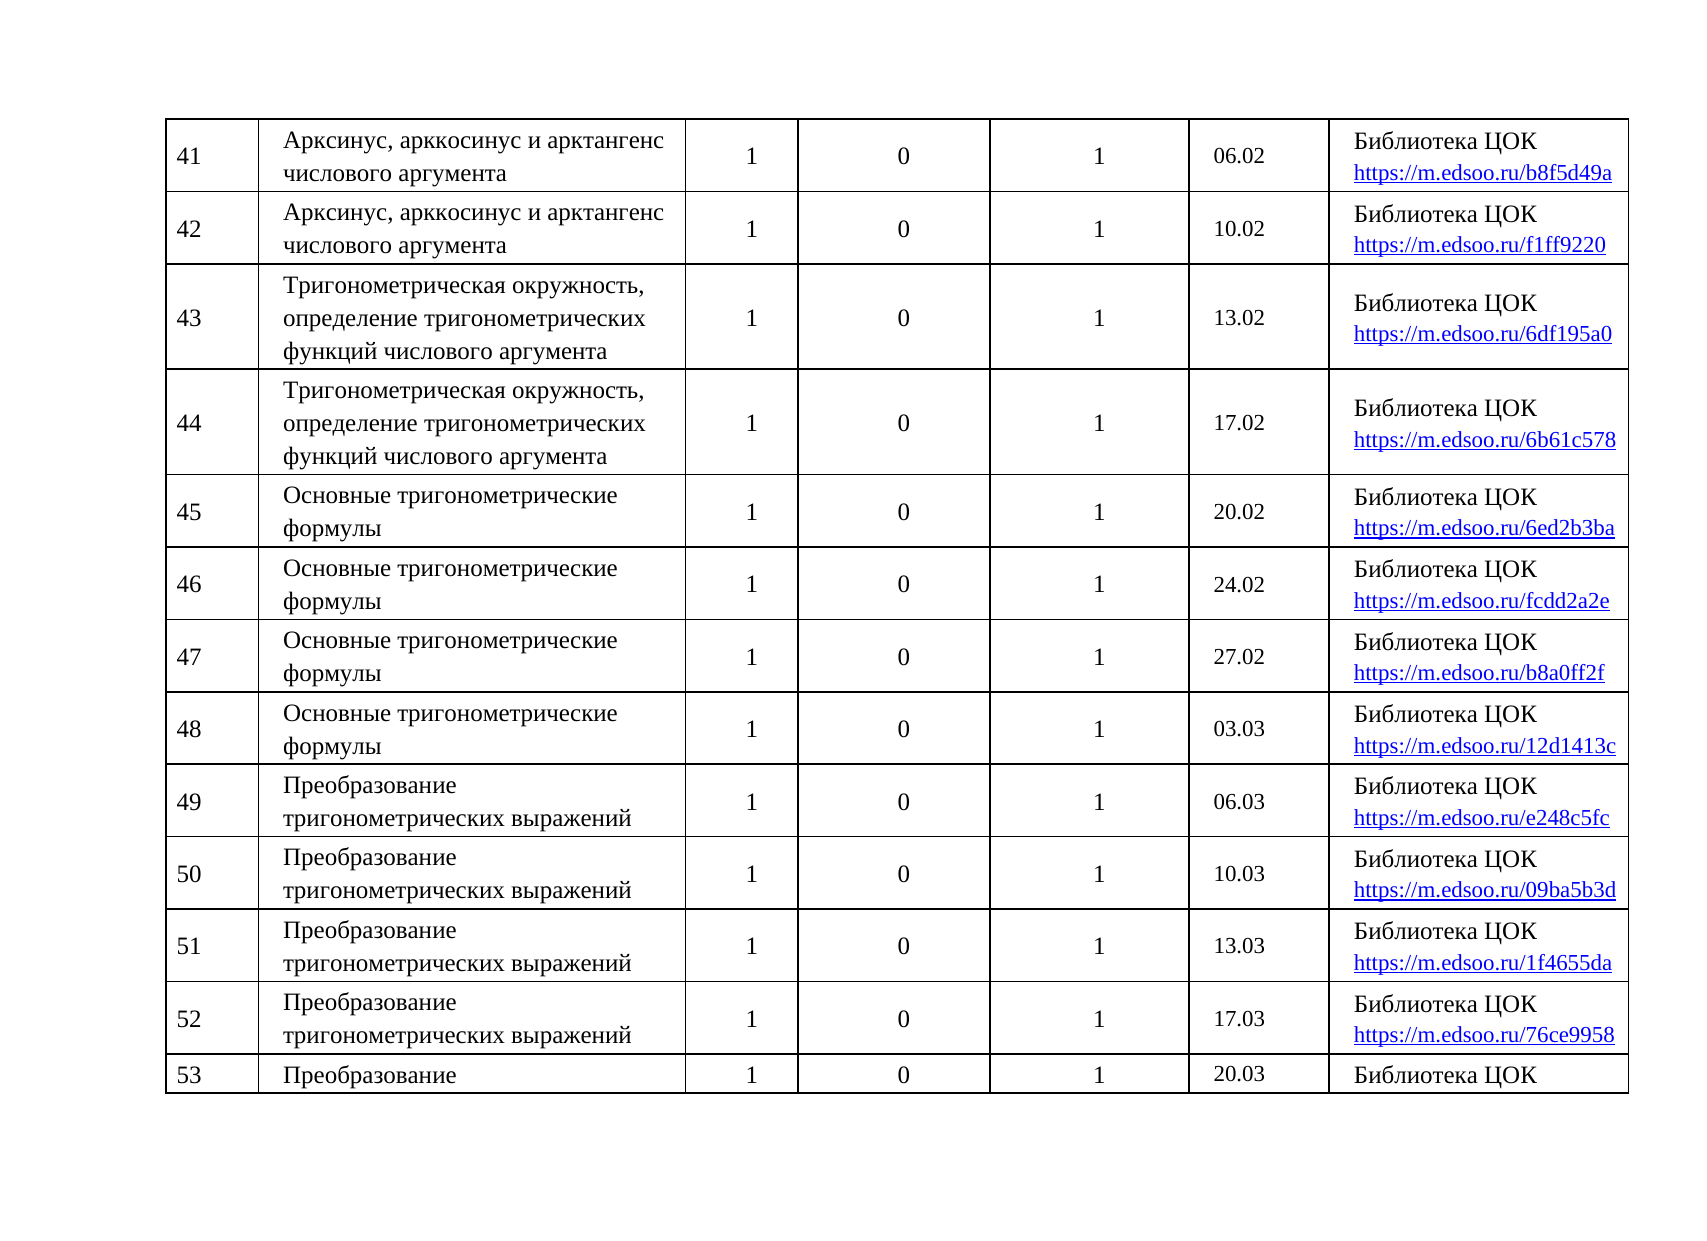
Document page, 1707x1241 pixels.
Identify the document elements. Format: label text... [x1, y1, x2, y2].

table_cell Основные тригонометрические формулы [259, 620, 685, 691]
table_cell Основные тригонометрические формулы [259, 548, 685, 618]
table_cell 1 [991, 765, 1188, 836]
table_cell 1 [686, 693, 797, 763]
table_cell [1330, 1055, 1628, 1092]
table_cell 1 [686, 982, 797, 1053]
table_cell Библиотека ЦОК https://m.edsoo.ru/1f4655da [1330, 910, 1628, 981]
table_cell 1 [686, 910, 797, 981]
table_cell 20.02 [1190, 475, 1328, 546]
table_cell Библиотека ЦОК https://m.edsoo.ru/6b61c578 [1330, 370, 1628, 474]
table_cell 1 [686, 765, 797, 836]
table_cell Библиотека ЦОК https://m.edsoo.ru/e248c5fc [1330, 765, 1628, 836]
table_cell 1 [991, 982, 1188, 1053]
table_cell 1 [686, 1055, 797, 1092]
table_cell 1 [991, 120, 1188, 191]
table_cell 1 [991, 693, 1188, 763]
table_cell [259, 1055, 685, 1092]
table_cell 0 [799, 120, 989, 191]
table_cell 47 [167, 620, 258, 691]
table_cell 0 [799, 475, 989, 546]
table_cell 27.02 [1190, 620, 1328, 691]
table_cell 1 [686, 265, 797, 368]
table_cell 1 [991, 620, 1188, 691]
table_cell 1 [991, 1055, 1188, 1092]
table_cell 0 [799, 548, 989, 618]
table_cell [259, 982, 685, 1053]
table_cell 10.02 [1190, 192, 1328, 263]
table_cell 44 [167, 370, 258, 474]
table_cell Библиотека ЦОК https://m.edsoo.ru/12d1413c [1330, 693, 1628, 763]
table_cell 1 [991, 475, 1188, 546]
table_cell Библиотека ЦОК https://m.edsoo.ru/6df195a0 [1330, 265, 1628, 368]
table_cell 0 [799, 370, 989, 474]
table_cell 20.03 [1190, 1055, 1328, 1092]
table_cell Арксинус, арккосинус и арктангенс числового аргумента [259, 120, 685, 191]
table_cell 0 [799, 265, 989, 368]
table_cell 1 [991, 910, 1188, 981]
table_cell 24.02 [1190, 548, 1328, 618]
table_cell 43 [167, 265, 258, 368]
table_cell 1 [991, 548, 1188, 618]
table_cell Основные тригонометрические формулы [259, 475, 685, 546]
table_cell 1 [991, 265, 1188, 368]
table_cell Арксинус, арккосинус и арктангенс числового аргумента [259, 192, 685, 263]
table_cell Преобразование тригонометрических выражений [259, 837, 685, 908]
table_cell Основные тригонометрические формулы [259, 693, 685, 763]
table_cell 13.03 [1190, 910, 1328, 981]
table_cell 0 [799, 765, 989, 836]
table_cell Библиотека ЦОК https://m.edsoo.ru/6ed2b3ba [1330, 475, 1628, 546]
table_cell 1 [686, 120, 797, 191]
table_cell 06.03 [1190, 765, 1328, 836]
table_cell 1 [686, 837, 797, 908]
table_cell 13.02 [1190, 265, 1328, 368]
table_cell 50 [167, 837, 258, 908]
table_cell 0 [799, 1055, 989, 1092]
table_cell 1 [991, 192, 1188, 263]
table_cell 03.03 [1190, 693, 1328, 763]
table_cell Преобразование тригонометрических выражений [259, 910, 685, 981]
table_cell 46 [167, 548, 258, 618]
table_cell 1 [686, 192, 797, 263]
table_cell 0 [799, 910, 989, 981]
table_cell 10.03 [1190, 837, 1328, 908]
table_cell 0 [799, 192, 989, 263]
table_cell Библиотека ЦОК https://m.edsoo.ru/76ce9958 [1330, 982, 1628, 1053]
table_cell 51 [167, 910, 258, 981]
table_cell 49 [167, 765, 258, 836]
table_cell 1 [686, 370, 797, 474]
table_cell 0 [799, 837, 989, 908]
table_cell 0 [799, 620, 989, 691]
table_cell 53 [167, 1055, 258, 1092]
table_cell 0 [799, 693, 989, 763]
table_cell Библиотека ЦОК https://m.edsoo.ru/fcdd2a2e [1330, 548, 1628, 618]
table_cell Библиотека ЦОК https://m.edsoo.ru/b8a0ff2f [1330, 620, 1628, 691]
table_cell Тригонометрическая окружность, определение тригонометрических функций числового аргумента [259, 370, 685, 474]
table_cell 1 [686, 548, 797, 618]
table_cell 06.02 [1190, 120, 1328, 191]
table_cell 1 [686, 620, 797, 691]
table_cell 41 [167, 120, 258, 191]
table_cell 17.03 [1190, 982, 1328, 1053]
table_cell Преобразование тригонометрических выражений [259, 765, 685, 836]
table_cell 1 [686, 475, 797, 546]
table_cell 0 [799, 982, 989, 1053]
table_cell 17.02 [1190, 370, 1328, 474]
table_cell Библиотека ЦОК https://m.edsoo.ru/b8f5d49a [1330, 120, 1628, 191]
table_cell Библиотека ЦОК https://m.edsoo.ru/09ba5b3d [1330, 837, 1628, 908]
table_cell Библиотека ЦОК https://m.edsoo.ru/f1ff9220 [1330, 192, 1628, 263]
table_cell 52 [167, 982, 258, 1053]
table_cell 48 [167, 693, 258, 763]
table_cell 1 [991, 370, 1188, 474]
table_cell 42 [167, 192, 258, 263]
table_cell Тригонометрическая окружность, определение тригонометрических функций числового аргумента [259, 265, 685, 368]
table_cell 45 [167, 475, 258, 546]
table_cell 1 [991, 837, 1188, 908]
